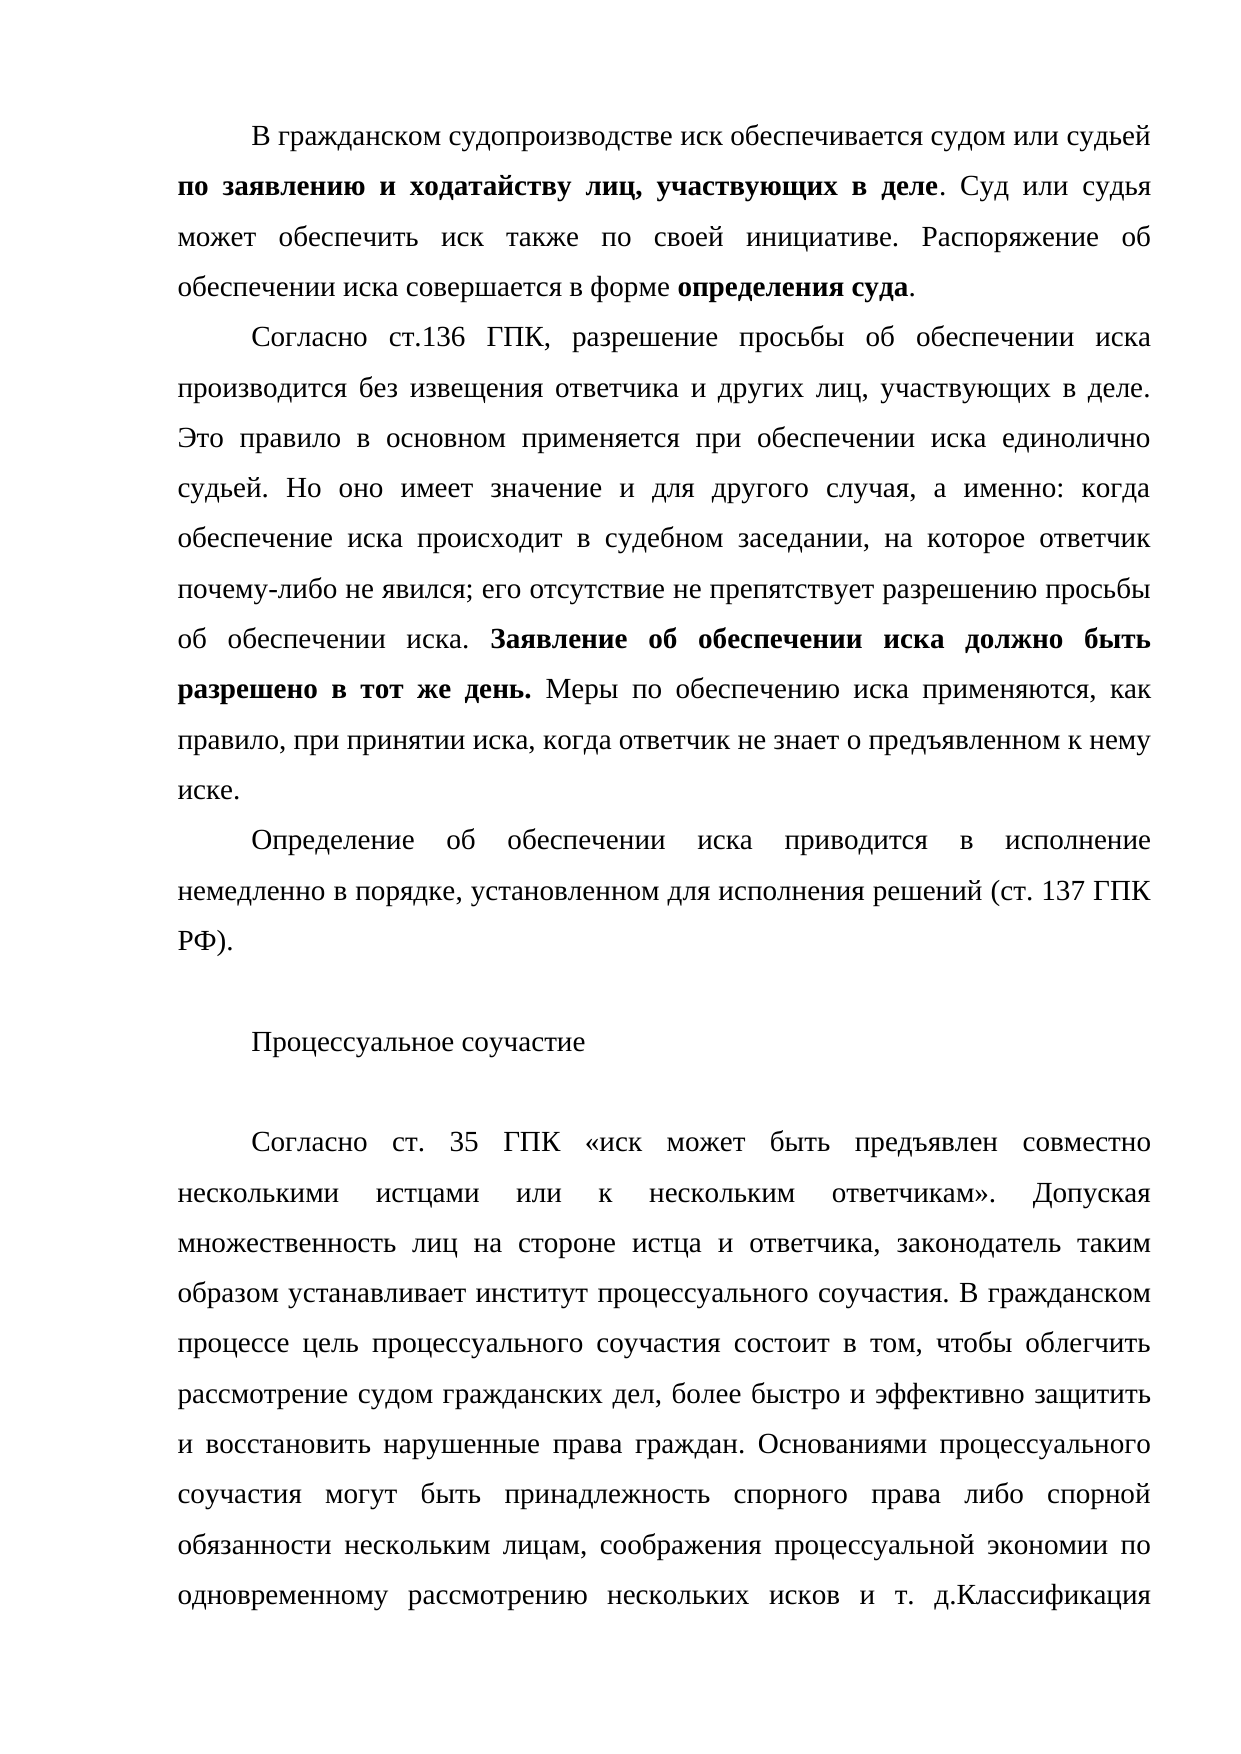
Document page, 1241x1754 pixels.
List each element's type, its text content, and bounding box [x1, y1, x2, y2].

text В гражданском судопроизводстве иск обеспечивается судом или судьей по заявлению и ходатайству лиц, участвующих в деле. Суд или судья может обеспечить иск также по своей инициативе. Распоряжение об обеспечении иска совершается в форме определения суда. [177, 118, 1152, 303]
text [177, 1124, 1152, 1611]
text Процессуальное соучастие [177, 1024, 1152, 1057]
text Определение об обеспечении иска приводится в исполнение немедленно в порядке, установленном для исполнения решений (ст. 137 ГПК РФ). [177, 822, 1152, 957]
text Согласно ст.136 ГПК, разрешение просьбы об обеспечении иска производится без извещения ответчика и других лиц, участвующих в деле. Это правило в основном применяется при обеспечении иска единолично судьей. Но оно имеет значение и для другого случая, а именно: когда обеспечение иска происходит в судебном заседании, на которое ответчик почему-либо не явился; его отсутствие не препятствует разрешению просьбы об обеспечении иска. Заявление об обеспечении иска должно быть разрешено в тот же день. Меры по обеспечению иска применяются, как правило, при принятии иска, когда ответчик не знает о предъявленном к нему иске. [177, 319, 1152, 806]
